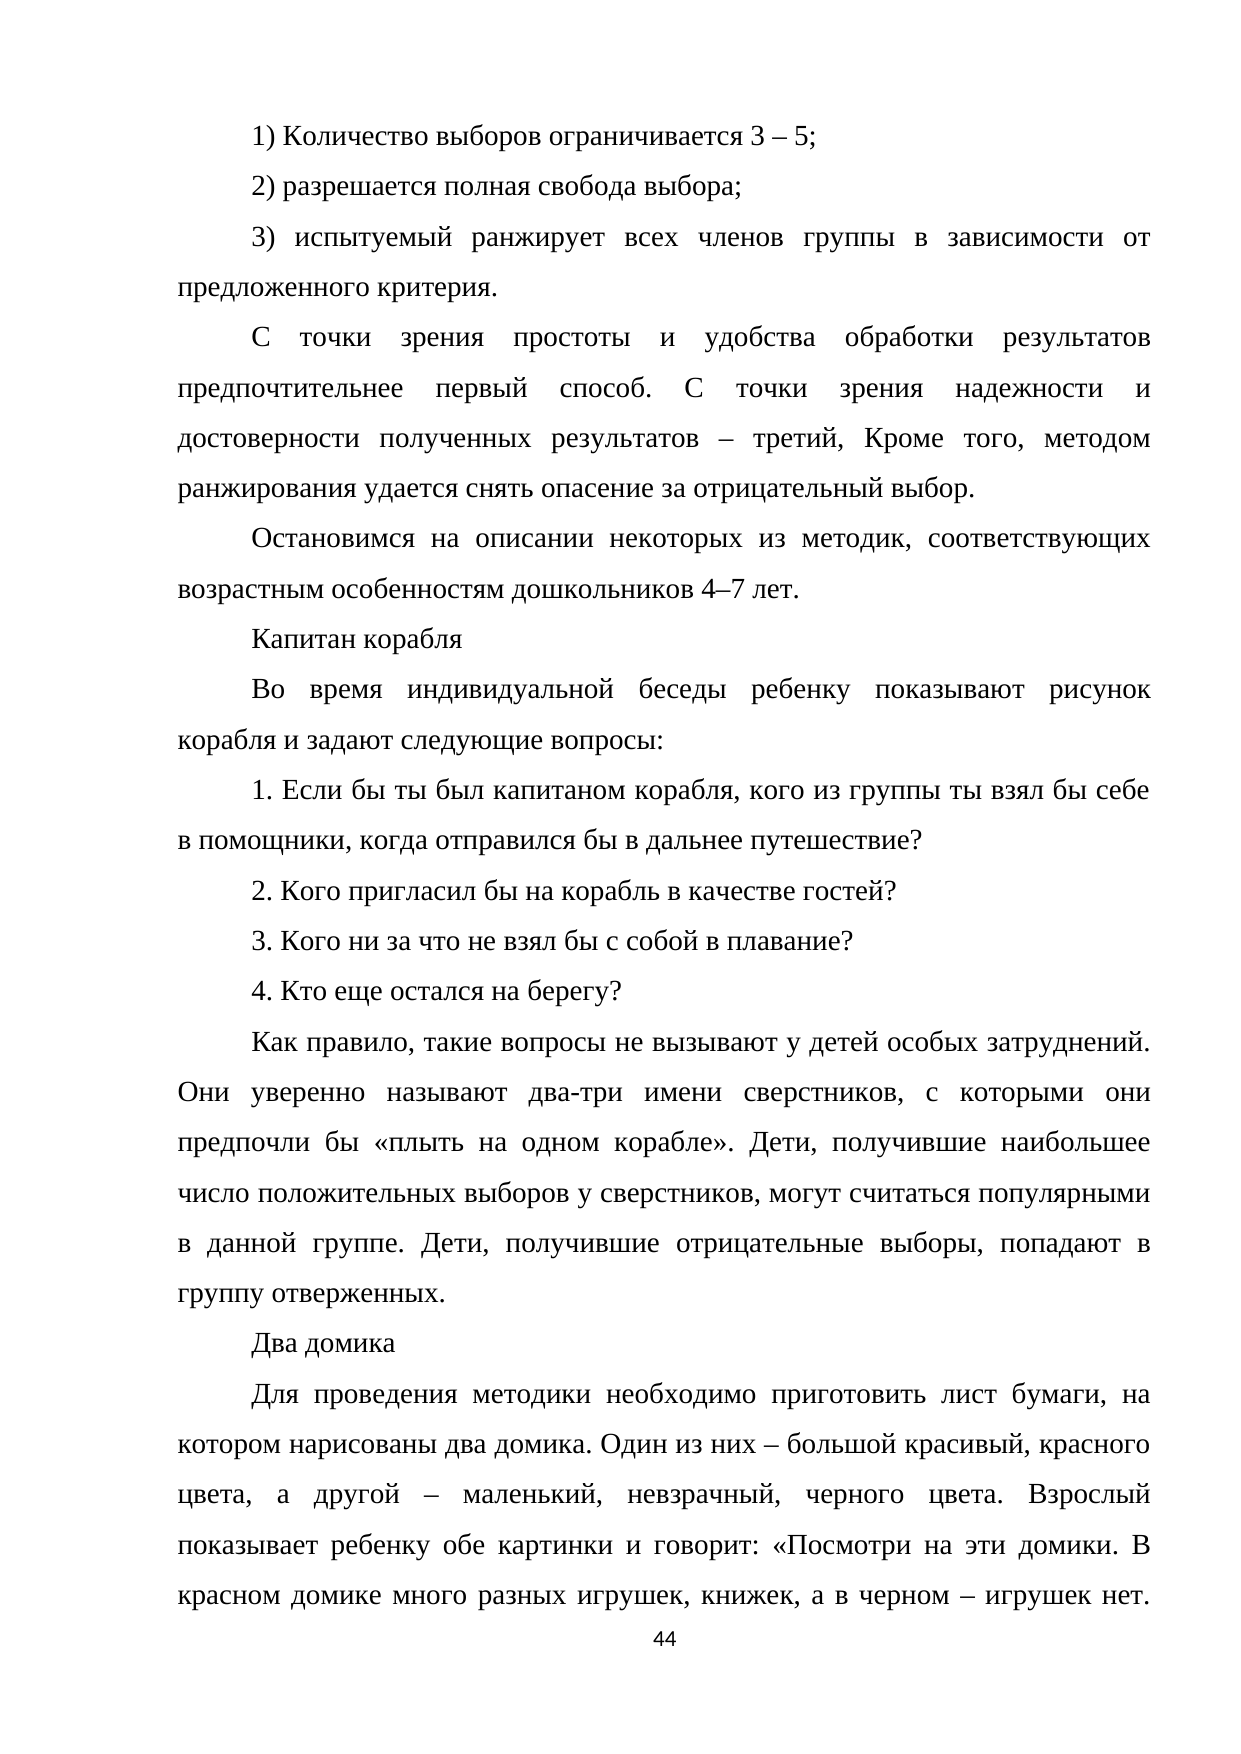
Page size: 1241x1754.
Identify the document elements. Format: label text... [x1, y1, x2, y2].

text Во время индивидуальной беседы ребенку показывают рисунок корабля и задают следующие вопросы: [177, 672, 1152, 755]
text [177, 1376, 1152, 1611]
text 3. Кого ни за что не взял бы с собой в плавание? [177, 923, 1152, 957]
text Капитан корабля [177, 621, 1152, 655]
text 2) разрешается полная свобода выбора; [177, 168, 1152, 202]
text 3) испытуемый ранжирует всех членов группы в зависимости от предложенного критерия. [177, 219, 1152, 303]
text 1) Количество выборов ограничивается 3 – 5; [177, 118, 1152, 152]
text 2. Кого пригласил бы на корабль в качестве гостей? [177, 873, 1152, 906]
text 1. Если бы ты был капитаном корабля, кого из группы ты взял бы себе в помощники, когда отправился бы в дальнее путешествие? [177, 772, 1152, 856]
text С точки зрения простоты и удобства обработки результатов предпочтительнее первый способ. С точки зрения надежности и достоверности полученных результатов – третий, Кроме того, методом ранжирования удается снять опасение за отрицательный выбор. [177, 319, 1152, 504]
text 4. Кто еще остался на берегу? [177, 973, 1152, 1007]
text Как правило, такие вопросы не вызывают у детей особых затруднений. Они уверенно называют два-три имени сверстников, с которыми они предпочли бы «плыть на одном корабле». Дети, получившие наибольшее число положительных выборов у сверстников, могут считаться популярными в данной группе. Дети, получившие отрицательные выборы, попадают в группу отверженных. [177, 1024, 1152, 1309]
text Два домика [177, 1326, 1152, 1359]
text Остановимся на описании некоторых из методик, соответствующих возрастным особенностям дошкольников 4–7 лет. [177, 521, 1152, 604]
